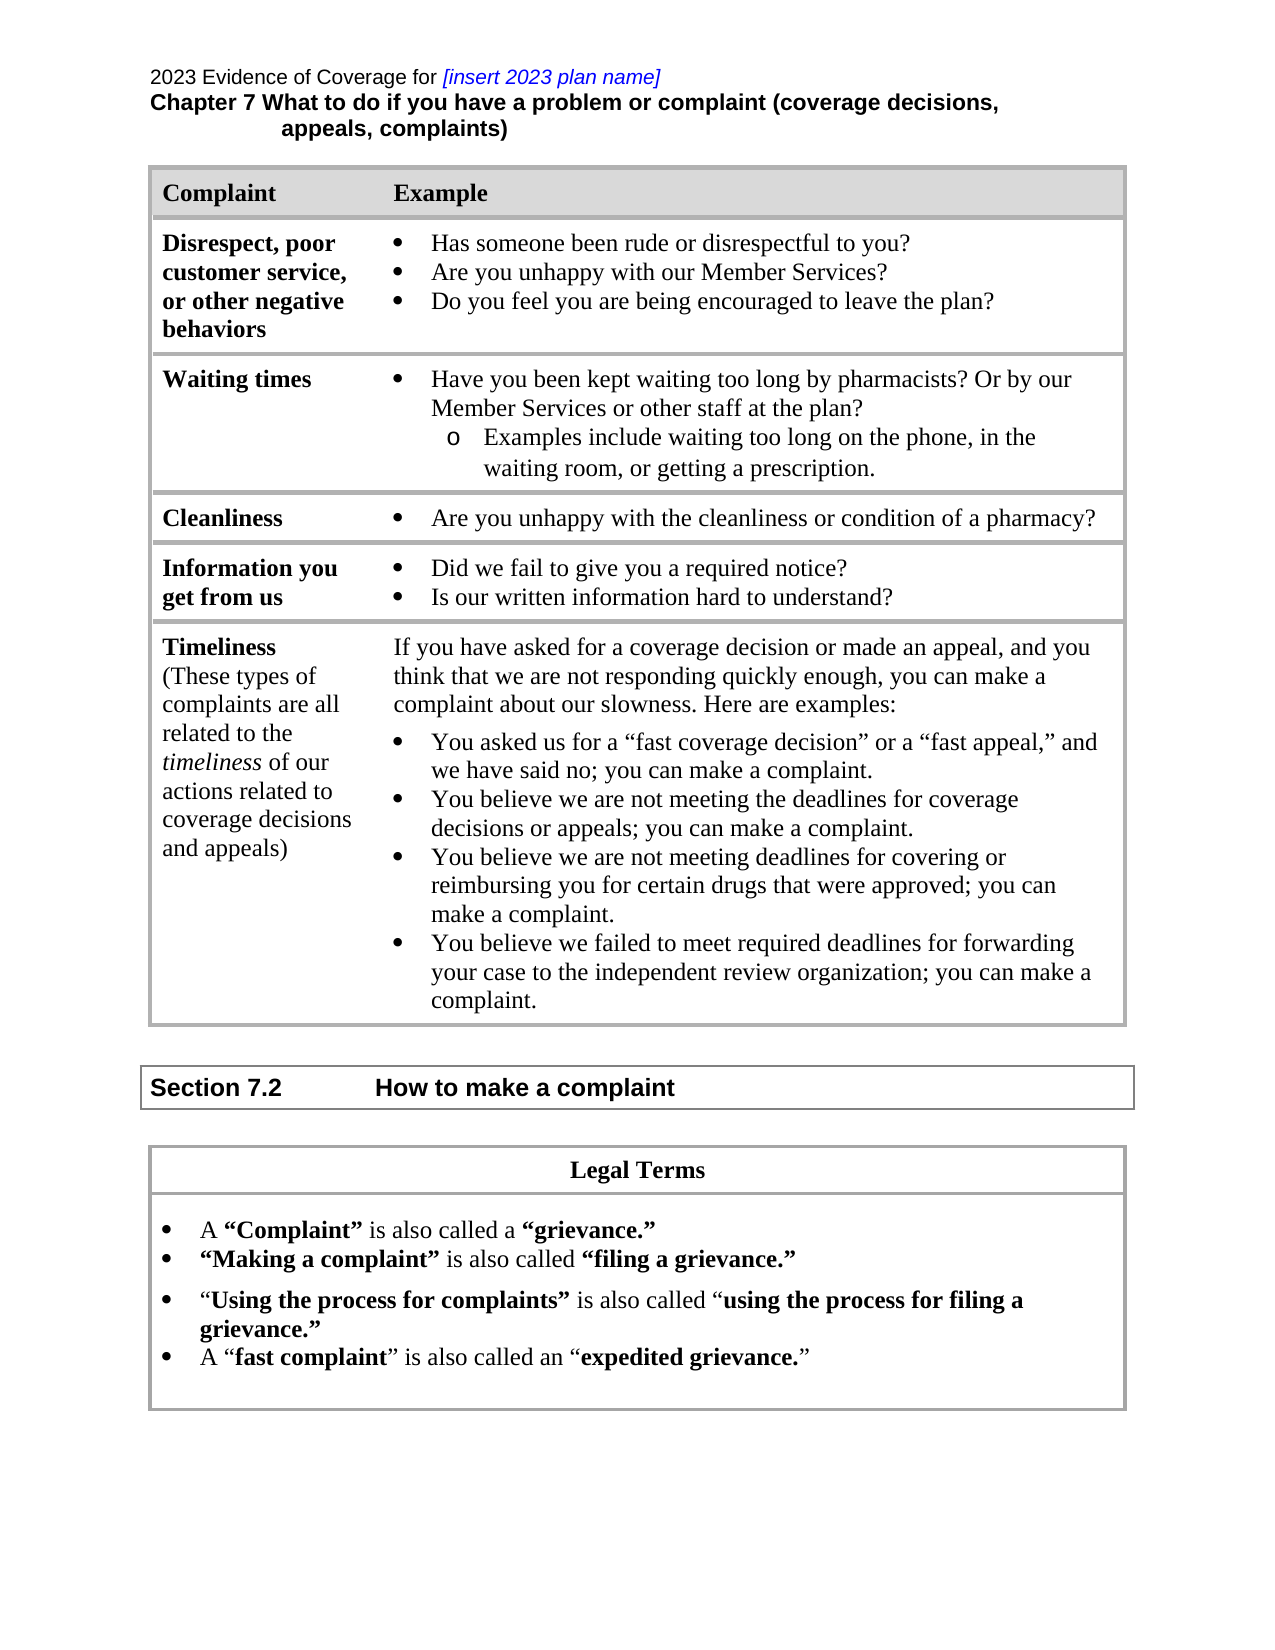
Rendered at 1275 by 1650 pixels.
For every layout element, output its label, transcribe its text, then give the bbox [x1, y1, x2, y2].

table_cell Did we fail to give you a required notice? Is our written information hard to understand? [381, 703, 1123, 777]
table_cell Has someone been rude or disrespectful to you? Are you unhappy with our Member Services? Do you feel you are being encouraged to leave the plan? [381, 378, 1123, 509]
table_cell Timeliness (These types of complaints are all related to the timeliness of our actions related to coverage decisions and appeals) [152, 778, 381, 1180]
table_cell Are you unhappy with the quality of the care you have received? [381, 220, 1123, 294]
table_cell If you have asked for a coverage decision or made an appeal, and you think that we are not responding quickly enough, you can make a complaint about our slowness. Here are examples: You asked us for a “fast coverage decision” or a “fast appeal,” and we have said no; you can make a complaint. You believe we are not meeting the deadlines for coverage decisions or appeals; you can make a complaint. You believe we are not meeting deadlines for covering or reimbursing you for certain drugs that were approved; you can make a complaint. You believe we failed to meet required deadlines for forwarding your case to the independent review organization; you can make a complaint. [381, 781, 1123, 1180]
table_cell Cleanliness [152, 649, 381, 698]
table_cell Disrespect, poor customer service, or other negative behaviors [152, 374, 381, 509]
table_header Example [381, 170, 1123, 215]
table_cell Have you been kept waiting too long by pharmacists? Or by our Member Services or other staff at the plan? Examples include waiting too long on the phone, in the waiting room, or getting a prescription. [381, 514, 1123, 648]
table_cell Are you unhappy with the cleanliness or condition of a pharmacy? [381, 652, 1123, 698]
table_header Complaint [152, 170, 381, 215]
table_cell Respecting your privacy [152, 295, 381, 373]
table_cell Did someone not respect your right to privacy or share confidential information? [381, 299, 1123, 373]
table_cell Information you get from us [152, 699, 381, 777]
table_cell Waiting times [152, 510, 381, 648]
table_cell Quality of your care [152, 216, 381, 294]
